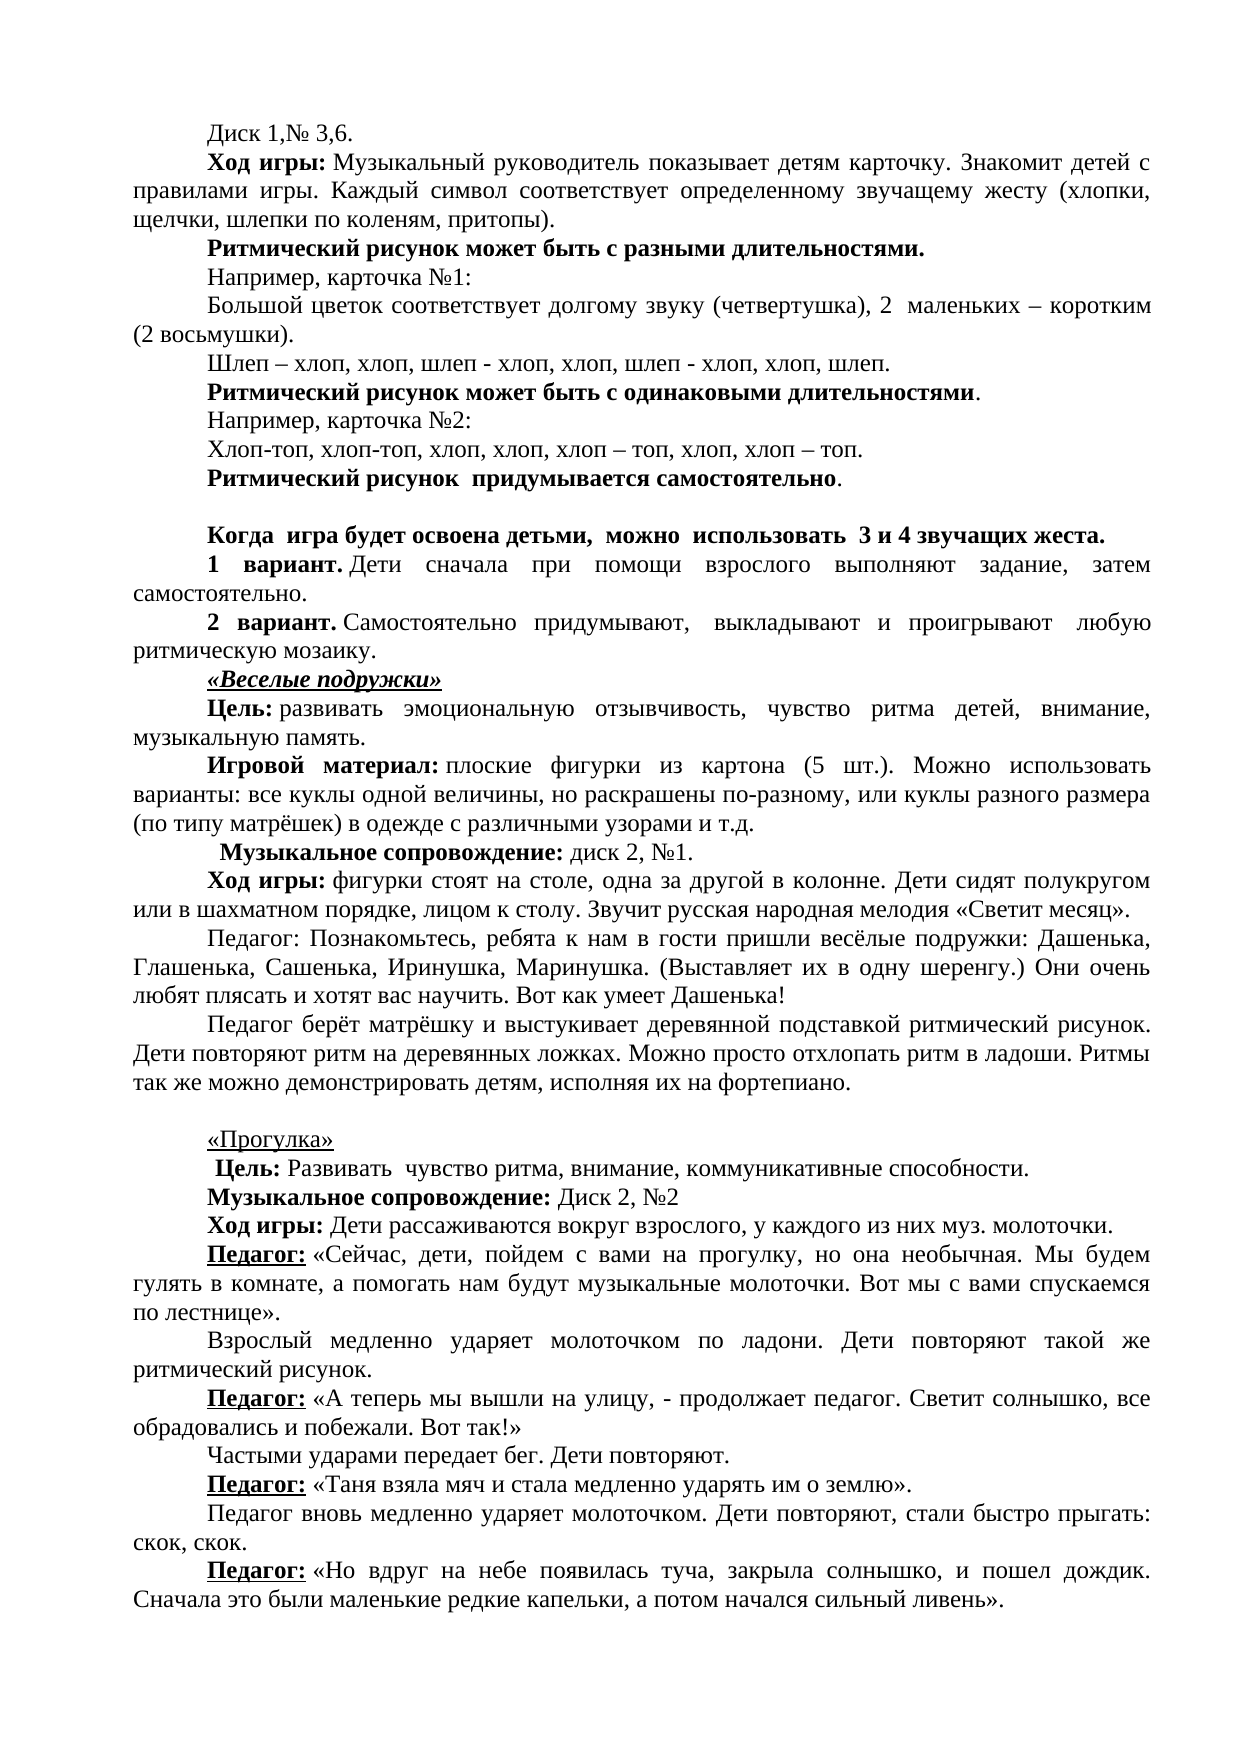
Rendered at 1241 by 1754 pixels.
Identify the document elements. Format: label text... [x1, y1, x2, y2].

text Музыкальное сопровождение: диск 2, №1. [133, 837, 1152, 866]
text Ход игры: Дети рассаживаются вокруг взрослого, у каждого из них муз. молоточки. [133, 1211, 1152, 1239]
text Педагог: «Но вдруг на небе появилась туча, закрыла солнышко, и пошел дождик. Сначала это были маленькие редкие капельки, а потом начался сильный ливень». [133, 1556, 1152, 1613]
text Педагог: «А теперь мы вышли на улицу, - продолжает педагог. Светит солнышко, все обрадовались и побежали. Вот так!» [133, 1383, 1152, 1441]
text Педагог: «Таня взяла мяч и стала медленно ударять им о землю». [133, 1469, 1152, 1498]
text «Прогулка» [133, 1124, 1152, 1153]
text 2 вариант. Самостоятельно придумывают, выкладывают и проигрывают любую ритмическую мозаику. [133, 607, 1152, 664]
text Ход игры: Музыкальный руководитель показывает детям карточку. Знакомит детей с правилами игры. Каждый символ соответствует определенному звучащему жесту (хлопки, щелчки, шлепки по коленям, притопы). [133, 147, 1152, 233]
text Диск 1,№ 3,6. [133, 118, 1152, 147]
text Ритмический рисунок может быть с разными длительностями. [133, 233, 1152, 262]
text Цель: Развивать чувство ритма, внимание, коммуникативные способности. [177, 1153, 1152, 1182]
text Шлеп – хлоп, хлоп, шлеп - хлоп, хлоп, шлеп - хлоп, хлоп, шлеп. [133, 348, 1152, 377]
text Когда игра будет освоена детьми, можно использовать 3 и 4 звучащих жеста. [133, 521, 1152, 549]
text «Веселые подружки» [133, 664, 1152, 693]
text Ход игры: фигурки стоят на столе, одна за другой в колонне. Дети сидят полукругом или в шахматном порядке, лицом к столу. Звучит русская народная мелодия «Светит месяц». [133, 866, 1152, 923]
text Взрослый медленно ударяет молоточком по ладони. Дети повторяют такой же ритмический рисунок. [133, 1326, 1152, 1383]
text Музыкальное сопровождение: Диск 2, №2 [133, 1182, 1152, 1211]
text Педагог: «Сейчас, дети, пойдем с вами на прогулку, но она необычная. Мы будем гулять в комнате, а помогать нам будут музыкальные молоточки. Вот мы с вами спускаемся по лестнице». [133, 1239, 1152, 1326]
text Цель: развивать эмоциональную отзывчивость, чувство ритма детей, внимание, музыкальную память. [133, 693, 1152, 751]
text Например, карточка №1: [133, 262, 1152, 291]
text Педагог: Познакомьтесь, ребята к нам в гости пришли весёлые подружки: Дашенька, Глашенька, Сашенька, Иринушка, Маринушка. (Выставляет их в одну шеренгу.) Они очень любят плясать и хотят вас научить. Вот как умеет Дашенька! [133, 923, 1152, 1009]
text 1 вариант. Дети сначала при помощи взрослого выполняют задание, затем самостоятельно. [133, 549, 1152, 607]
text Частыми ударами передает бег. Дети повторяют. [133, 1441, 1152, 1469]
text Хлоп-топ, хлоп-топ, хлоп, хлоп, хлоп – топ, хлоп, хлоп – топ. [133, 434, 1152, 463]
text Педагог берёт матрёшку и выстукивает деревянной подставкой ритмический рисунок. Дети повторяют ритм на деревянных ложках. Можно просто отхлопать ритм в ладоши. Ритмы так же можно демонстрировать детям, исполняя их на фортепиано. [133, 1009, 1152, 1096]
text Ритмический рисунок может быть с одинаковыми длительностями. [133, 377, 1152, 406]
text Например, карточка №2: [133, 406, 1152, 434]
text Игровой материал: плоские фигурки из картона (5 шт.). Можно использовать варианты: все куклы одной величины, но раскрашены по-разному, или куклы разного размера (по типу матрёшек) в одежде с различными узорами и т.д. [133, 751, 1152, 837]
text Большой цветок соответствует долгому звуку (четвертушка), 2 маленьких – коротким (2 восьмушки). [133, 291, 1152, 348]
text Ритмический рисунок придумывается самостоятельно. [133, 463, 1152, 492]
text Педагог вновь медленно ударяет молоточком. Дети повторяют, стали быстро прыгать: скок, скок. [133, 1498, 1152, 1556]
